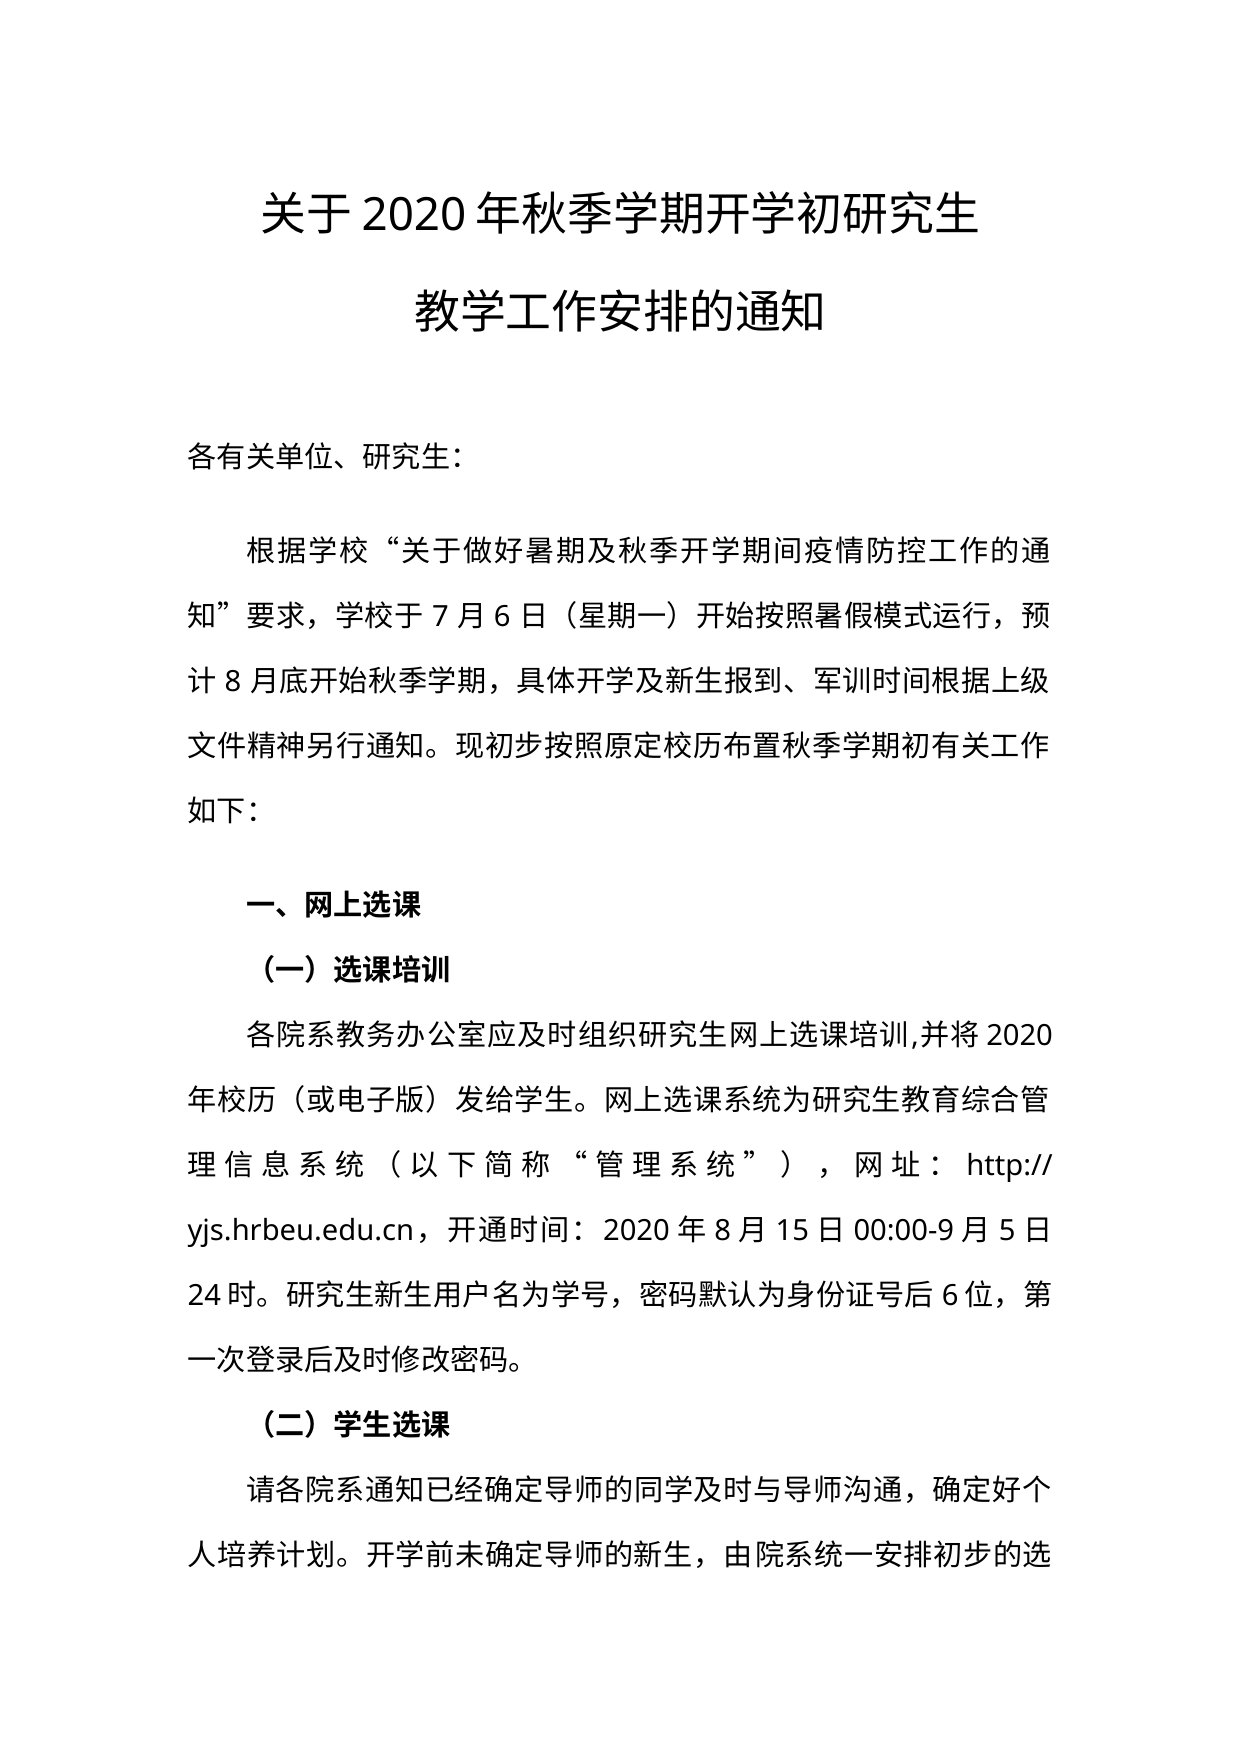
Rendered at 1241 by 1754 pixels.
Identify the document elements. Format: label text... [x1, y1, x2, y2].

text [187, 1455, 1053, 1585]
text （二）学生选课 [187, 1390, 1053, 1455]
text 一、网上选课 [187, 870, 1053, 935]
text 各院系教务办公室应及时组织研究生网上选课培训,并将2020年校历（或电子版）发给学生。网上选课系统为研究生教育综合管理信息系统（以下简称“管理系统”），网址：http://yjs.hrbeu.edu.cn，开通时间：2020年8月15日00:00-9月5日24时。研究生新生用户名为学号，密码默认为身份证号后6位，第一次登录后及时修改密码。 [187, 1000, 1053, 1390]
text 根据学校“关于做好暑期及秋季开学期间疫情防控工作的通知”要求，学校于 7 月 6 日（星期一）开始按照暑假模式运行，预计 8 月底开始秋季学期，具体开学及新生报到、军训时间根据上级文件精神另行通知。现初步按照原定校历布置秋季学期初有关工作如下： [187, 516, 1053, 841]
text 各有关单位、研究生： [187, 422, 1053, 487]
text （一）选课培训 [187, 935, 1053, 1000]
text 教学工作安排的通知 [187, 259, 1053, 357]
text 关于2020年秋季学期开学初研究生 [187, 162, 1053, 259]
